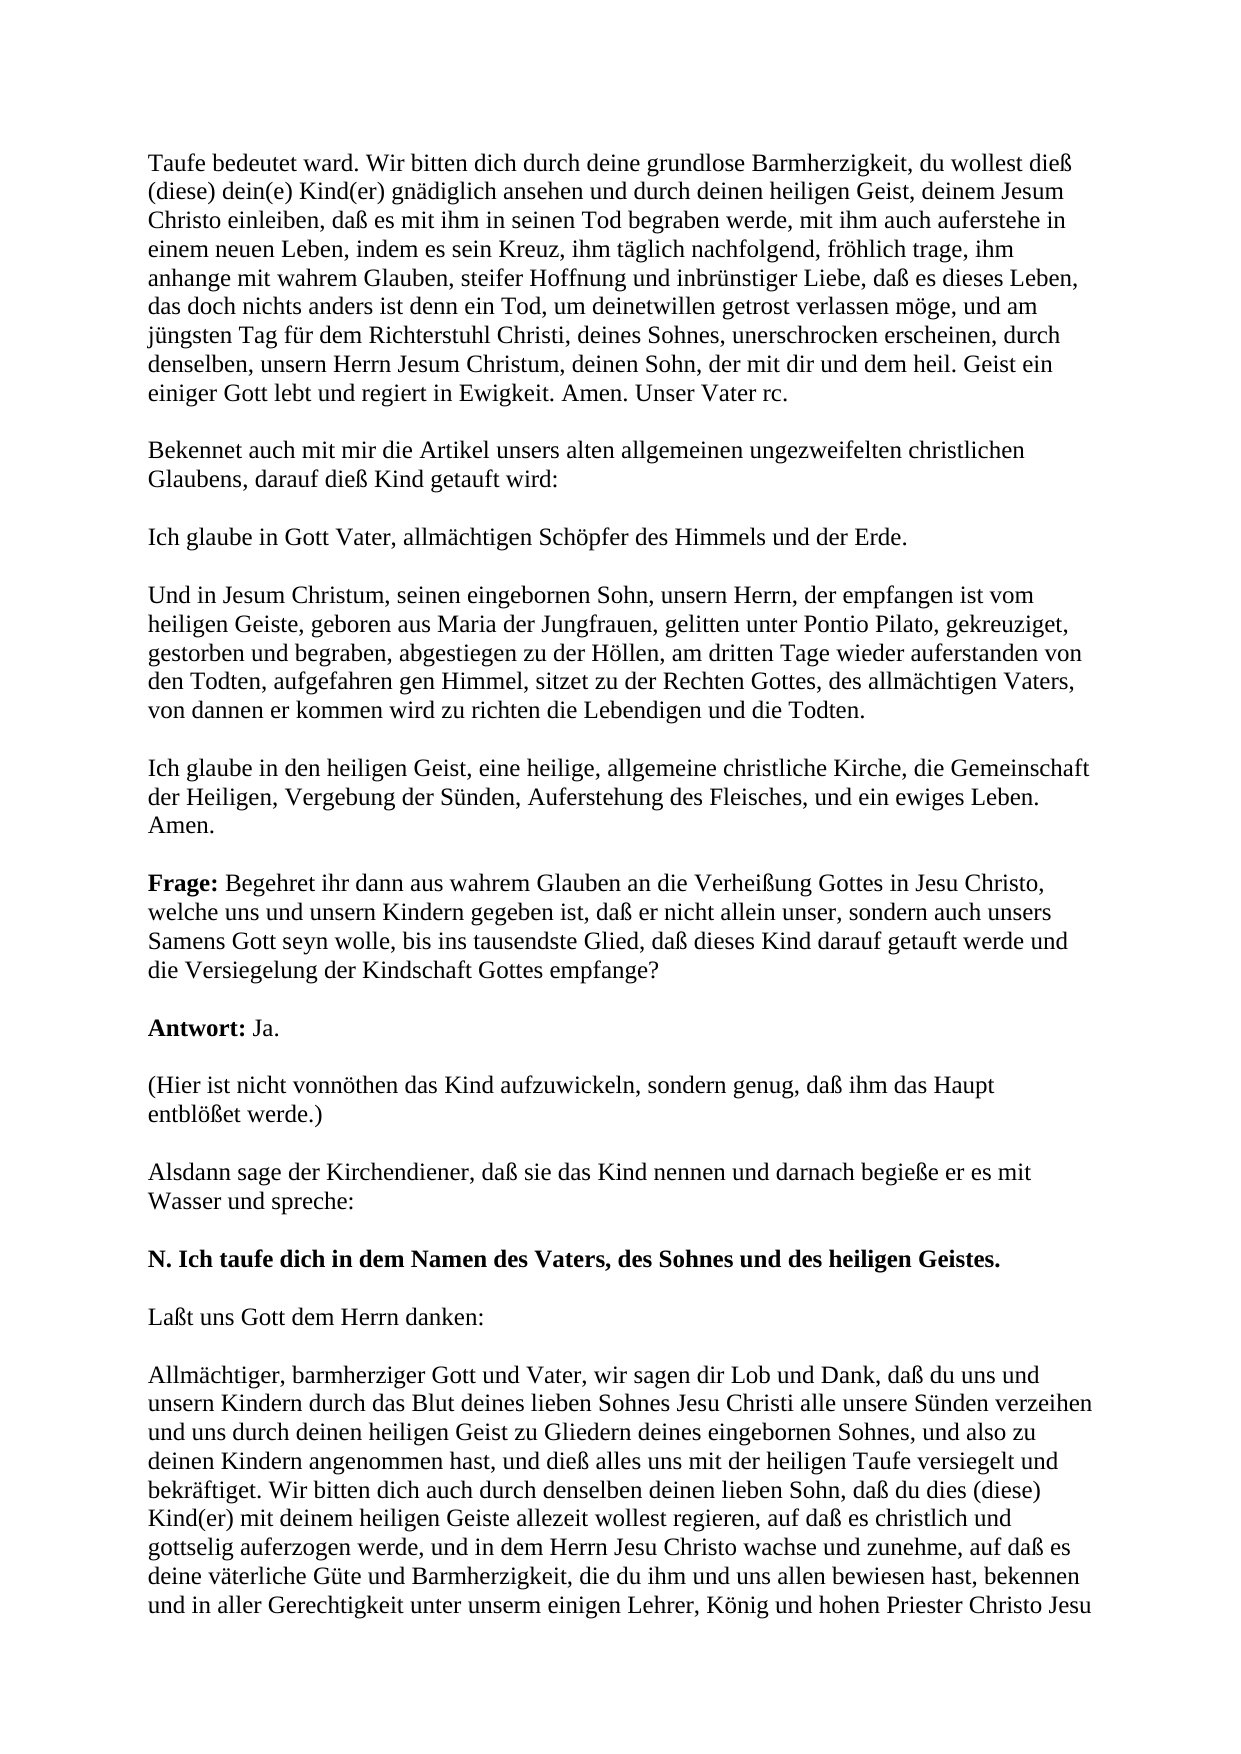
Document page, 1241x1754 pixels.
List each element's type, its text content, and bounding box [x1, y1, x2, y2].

text Frage: Begehret ihr dann aus wahrem Glauben an die Verheißung Gottes in Jesu Christo, welche uns und unsern Kindern gegeben ist, daß er nicht allein unser, sondern auch unsers Samens Gott seyn wolle, bis ins tausendste Glied, daß dieses Kind darauf getauft werde und die Versiegelung der Kindschaft Gottes empfange? [148, 868, 1093, 983]
text Und in Jesum Christum, seinen eingebornen Sohn, unsern Herrn, der empfangen ist vom heiligen Geiste, geboren aus Maria der Jungfrauen, gelitten unter Pontio Pilato, gekreuziget, gestorben und begraben, abgestiegen zu der Höllen, am dritten Tage wieder auferstanden von den Todten, aufgefahren gen Himmel, sitzet zu der Rechten Gottes, des allmächtigen Vaters, von dannen er kommen wird zu richten die Lebendigen und die Todten. [148, 580, 1093, 724]
text Ich glaube in Gott Vater, allmächtigen Schöpfer des Himmels und der Erde. [148, 522, 1093, 551]
text Alsdann sage der Kirchendiener, daß sie das Kind nennen und darnach begieße er es mit Wasser und spreche: [148, 1157, 1093, 1215]
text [148, 148, 1093, 406]
text (Hier ist nicht vonnöthen das Kind aufzuwickeln, sondern genug, daß ihm das Haupt entblößet werde.) [148, 1071, 1093, 1128]
text Bekennet auch mit mir die Artikel unsers alten allgemeinen ungezweifelten christlichen Glaubens, darauf dieß Kind getauft wird: [148, 436, 1093, 493]
text Ich glaube in den heiligen Geist, eine heilige, allgemeine christliche Kirche, die Gemeinschaft der Heiligen, Vergebung der Sünden, Auferstehung des Fleisches, und ein ewiges Leben. Amen. [148, 753, 1093, 839]
text N. Ich taufe dich in dem Namen des Vaters, des Sohnes und des heiligen Geistes. [148, 1244, 1093, 1273]
text Antwort: Ja. [148, 1013, 1093, 1041]
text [148, 1360, 1093, 1618]
text Laßt uns Gott dem Herrn danken: [148, 1302, 1093, 1331]
